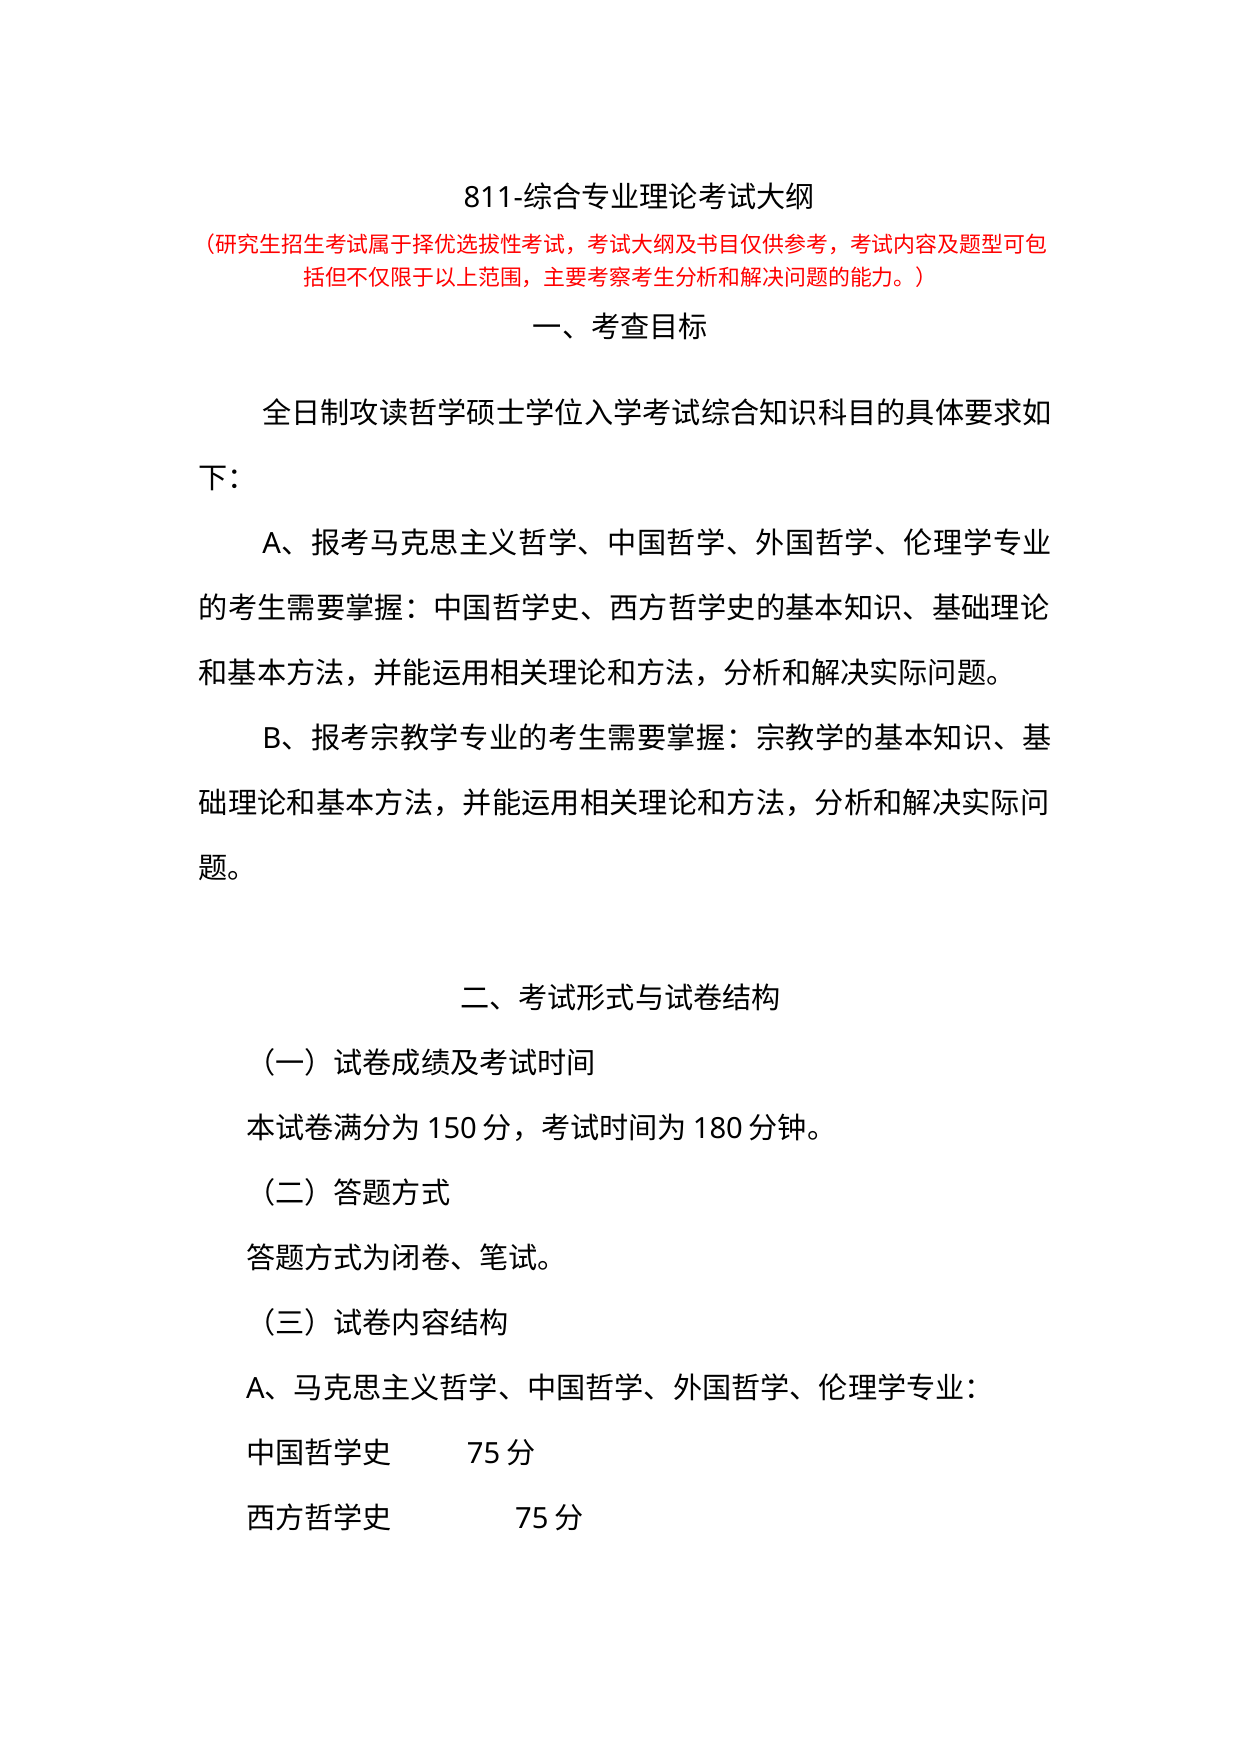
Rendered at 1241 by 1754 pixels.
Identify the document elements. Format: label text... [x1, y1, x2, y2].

list 中国哲学史 75分 [187, 1418, 1053, 1483]
text 二、考试形式与试卷结构 [187, 963, 1053, 1028]
list （一）试卷成绩及考试时间 [187, 1028, 1053, 1093]
list 本试卷满分为150分，考试时间为180分钟。 [187, 1093, 1053, 1158]
list （二）答题方式 [187, 1158, 1053, 1223]
list A、马克思主义哲学、中国哲学、外国哲学、伦理学专业： [187, 1353, 1053, 1418]
text （研究生招生考试属于择优选拔性考试，考试大纲及书目仅供参考，考试内容及题型可包括但不仅限于以上范围，主要考察考生分析和解决问题的能力。） [187, 227, 1053, 292]
text A、报考马克思主义哲学、中国哲学、外国哲学、伦理学专业的考生需要掌握：中国哲学史、西方哲学史的基本知识、基础理论和基本方法，并能运用相关理论和方法，分析和解决实际问题。 [198, 508, 1053, 703]
list 答题方式为闭卷、笔试。 [187, 1223, 1053, 1288]
text 全日制攻读哲学硕士学位入学考试综合知识科目的具体要求如下： [198, 378, 1053, 508]
text 一、考查目标 [187, 292, 1053, 357]
list （三）试卷内容结构 [187, 1288, 1053, 1353]
text B、报考宗教学专业的考生需要掌握：宗教学的基本知识、基础理论和基本方法，并能运用相关理论和方法，分析和解决实际问题。 [198, 703, 1053, 898]
text 811-综合专业理论考试大纲 [225, 162, 1053, 227]
list 西方哲学史 75分 [187, 1483, 1053, 1548]
